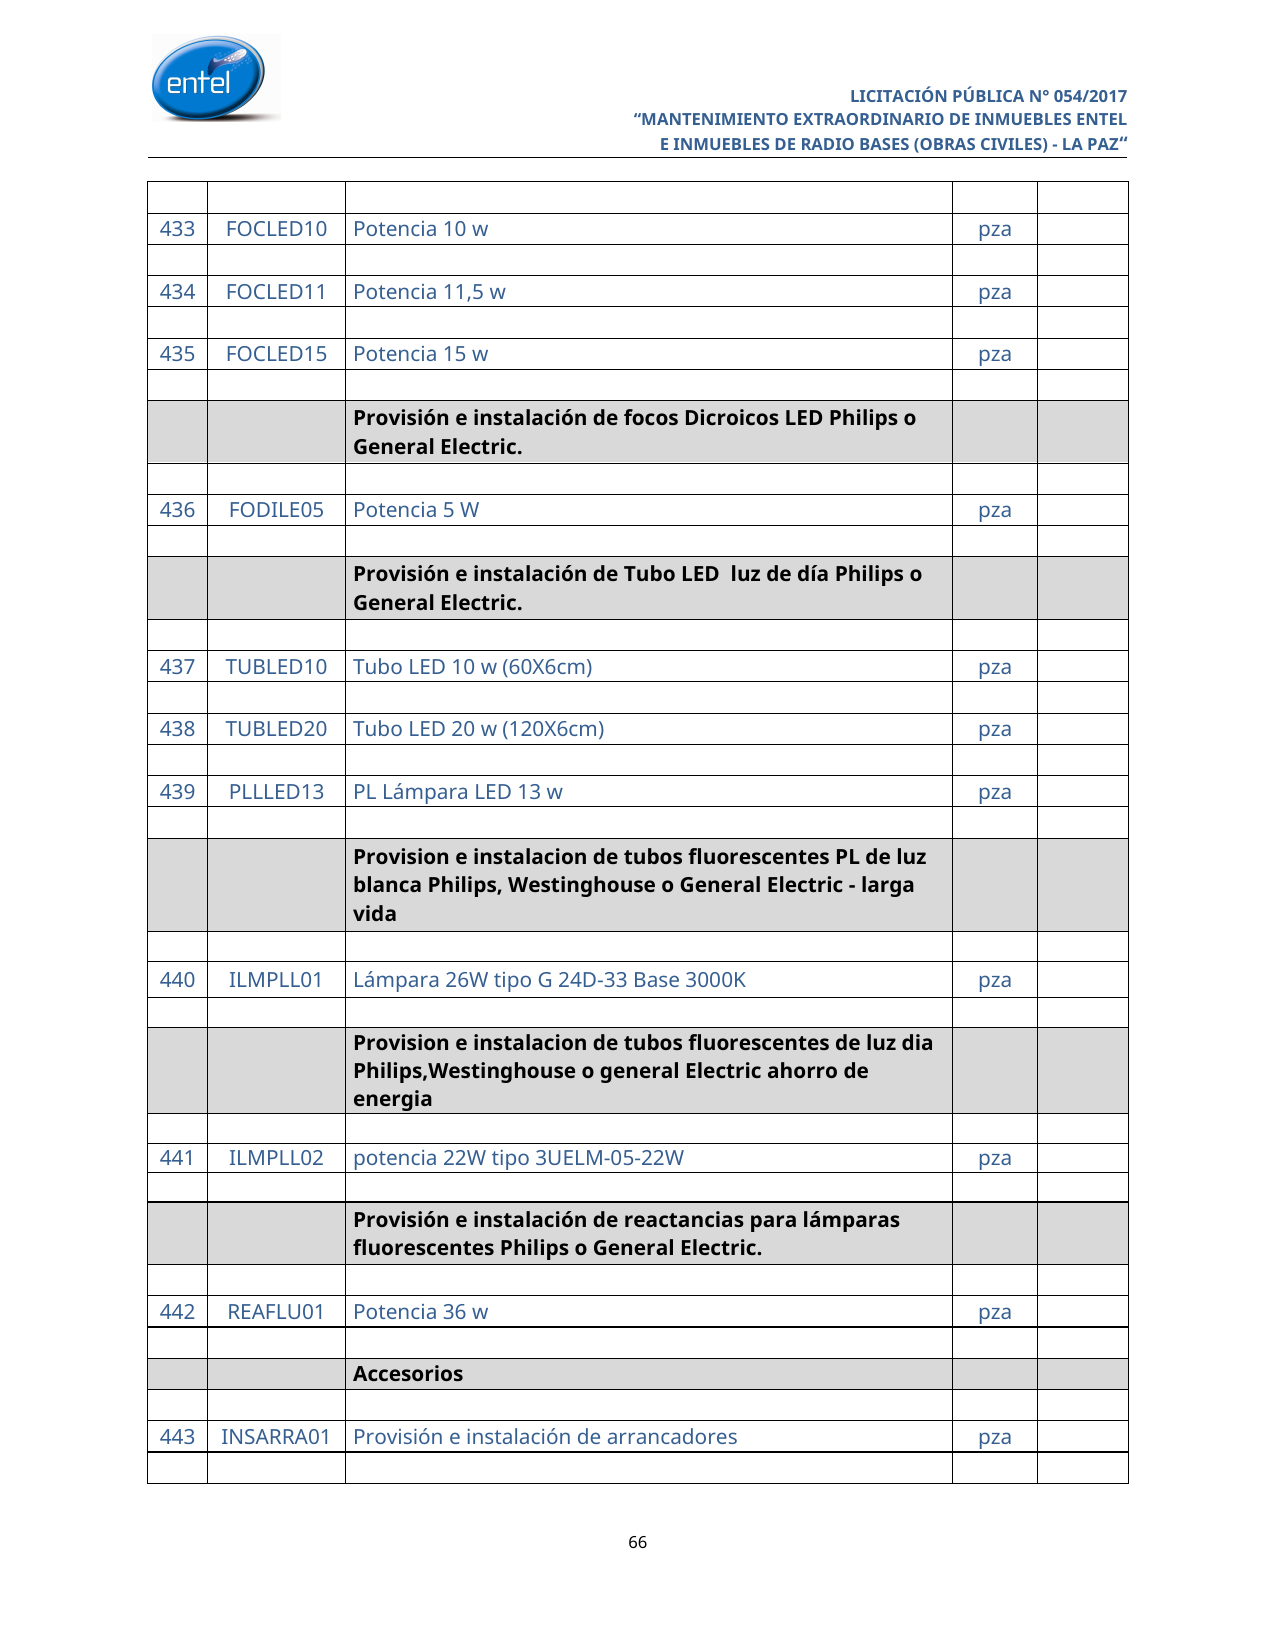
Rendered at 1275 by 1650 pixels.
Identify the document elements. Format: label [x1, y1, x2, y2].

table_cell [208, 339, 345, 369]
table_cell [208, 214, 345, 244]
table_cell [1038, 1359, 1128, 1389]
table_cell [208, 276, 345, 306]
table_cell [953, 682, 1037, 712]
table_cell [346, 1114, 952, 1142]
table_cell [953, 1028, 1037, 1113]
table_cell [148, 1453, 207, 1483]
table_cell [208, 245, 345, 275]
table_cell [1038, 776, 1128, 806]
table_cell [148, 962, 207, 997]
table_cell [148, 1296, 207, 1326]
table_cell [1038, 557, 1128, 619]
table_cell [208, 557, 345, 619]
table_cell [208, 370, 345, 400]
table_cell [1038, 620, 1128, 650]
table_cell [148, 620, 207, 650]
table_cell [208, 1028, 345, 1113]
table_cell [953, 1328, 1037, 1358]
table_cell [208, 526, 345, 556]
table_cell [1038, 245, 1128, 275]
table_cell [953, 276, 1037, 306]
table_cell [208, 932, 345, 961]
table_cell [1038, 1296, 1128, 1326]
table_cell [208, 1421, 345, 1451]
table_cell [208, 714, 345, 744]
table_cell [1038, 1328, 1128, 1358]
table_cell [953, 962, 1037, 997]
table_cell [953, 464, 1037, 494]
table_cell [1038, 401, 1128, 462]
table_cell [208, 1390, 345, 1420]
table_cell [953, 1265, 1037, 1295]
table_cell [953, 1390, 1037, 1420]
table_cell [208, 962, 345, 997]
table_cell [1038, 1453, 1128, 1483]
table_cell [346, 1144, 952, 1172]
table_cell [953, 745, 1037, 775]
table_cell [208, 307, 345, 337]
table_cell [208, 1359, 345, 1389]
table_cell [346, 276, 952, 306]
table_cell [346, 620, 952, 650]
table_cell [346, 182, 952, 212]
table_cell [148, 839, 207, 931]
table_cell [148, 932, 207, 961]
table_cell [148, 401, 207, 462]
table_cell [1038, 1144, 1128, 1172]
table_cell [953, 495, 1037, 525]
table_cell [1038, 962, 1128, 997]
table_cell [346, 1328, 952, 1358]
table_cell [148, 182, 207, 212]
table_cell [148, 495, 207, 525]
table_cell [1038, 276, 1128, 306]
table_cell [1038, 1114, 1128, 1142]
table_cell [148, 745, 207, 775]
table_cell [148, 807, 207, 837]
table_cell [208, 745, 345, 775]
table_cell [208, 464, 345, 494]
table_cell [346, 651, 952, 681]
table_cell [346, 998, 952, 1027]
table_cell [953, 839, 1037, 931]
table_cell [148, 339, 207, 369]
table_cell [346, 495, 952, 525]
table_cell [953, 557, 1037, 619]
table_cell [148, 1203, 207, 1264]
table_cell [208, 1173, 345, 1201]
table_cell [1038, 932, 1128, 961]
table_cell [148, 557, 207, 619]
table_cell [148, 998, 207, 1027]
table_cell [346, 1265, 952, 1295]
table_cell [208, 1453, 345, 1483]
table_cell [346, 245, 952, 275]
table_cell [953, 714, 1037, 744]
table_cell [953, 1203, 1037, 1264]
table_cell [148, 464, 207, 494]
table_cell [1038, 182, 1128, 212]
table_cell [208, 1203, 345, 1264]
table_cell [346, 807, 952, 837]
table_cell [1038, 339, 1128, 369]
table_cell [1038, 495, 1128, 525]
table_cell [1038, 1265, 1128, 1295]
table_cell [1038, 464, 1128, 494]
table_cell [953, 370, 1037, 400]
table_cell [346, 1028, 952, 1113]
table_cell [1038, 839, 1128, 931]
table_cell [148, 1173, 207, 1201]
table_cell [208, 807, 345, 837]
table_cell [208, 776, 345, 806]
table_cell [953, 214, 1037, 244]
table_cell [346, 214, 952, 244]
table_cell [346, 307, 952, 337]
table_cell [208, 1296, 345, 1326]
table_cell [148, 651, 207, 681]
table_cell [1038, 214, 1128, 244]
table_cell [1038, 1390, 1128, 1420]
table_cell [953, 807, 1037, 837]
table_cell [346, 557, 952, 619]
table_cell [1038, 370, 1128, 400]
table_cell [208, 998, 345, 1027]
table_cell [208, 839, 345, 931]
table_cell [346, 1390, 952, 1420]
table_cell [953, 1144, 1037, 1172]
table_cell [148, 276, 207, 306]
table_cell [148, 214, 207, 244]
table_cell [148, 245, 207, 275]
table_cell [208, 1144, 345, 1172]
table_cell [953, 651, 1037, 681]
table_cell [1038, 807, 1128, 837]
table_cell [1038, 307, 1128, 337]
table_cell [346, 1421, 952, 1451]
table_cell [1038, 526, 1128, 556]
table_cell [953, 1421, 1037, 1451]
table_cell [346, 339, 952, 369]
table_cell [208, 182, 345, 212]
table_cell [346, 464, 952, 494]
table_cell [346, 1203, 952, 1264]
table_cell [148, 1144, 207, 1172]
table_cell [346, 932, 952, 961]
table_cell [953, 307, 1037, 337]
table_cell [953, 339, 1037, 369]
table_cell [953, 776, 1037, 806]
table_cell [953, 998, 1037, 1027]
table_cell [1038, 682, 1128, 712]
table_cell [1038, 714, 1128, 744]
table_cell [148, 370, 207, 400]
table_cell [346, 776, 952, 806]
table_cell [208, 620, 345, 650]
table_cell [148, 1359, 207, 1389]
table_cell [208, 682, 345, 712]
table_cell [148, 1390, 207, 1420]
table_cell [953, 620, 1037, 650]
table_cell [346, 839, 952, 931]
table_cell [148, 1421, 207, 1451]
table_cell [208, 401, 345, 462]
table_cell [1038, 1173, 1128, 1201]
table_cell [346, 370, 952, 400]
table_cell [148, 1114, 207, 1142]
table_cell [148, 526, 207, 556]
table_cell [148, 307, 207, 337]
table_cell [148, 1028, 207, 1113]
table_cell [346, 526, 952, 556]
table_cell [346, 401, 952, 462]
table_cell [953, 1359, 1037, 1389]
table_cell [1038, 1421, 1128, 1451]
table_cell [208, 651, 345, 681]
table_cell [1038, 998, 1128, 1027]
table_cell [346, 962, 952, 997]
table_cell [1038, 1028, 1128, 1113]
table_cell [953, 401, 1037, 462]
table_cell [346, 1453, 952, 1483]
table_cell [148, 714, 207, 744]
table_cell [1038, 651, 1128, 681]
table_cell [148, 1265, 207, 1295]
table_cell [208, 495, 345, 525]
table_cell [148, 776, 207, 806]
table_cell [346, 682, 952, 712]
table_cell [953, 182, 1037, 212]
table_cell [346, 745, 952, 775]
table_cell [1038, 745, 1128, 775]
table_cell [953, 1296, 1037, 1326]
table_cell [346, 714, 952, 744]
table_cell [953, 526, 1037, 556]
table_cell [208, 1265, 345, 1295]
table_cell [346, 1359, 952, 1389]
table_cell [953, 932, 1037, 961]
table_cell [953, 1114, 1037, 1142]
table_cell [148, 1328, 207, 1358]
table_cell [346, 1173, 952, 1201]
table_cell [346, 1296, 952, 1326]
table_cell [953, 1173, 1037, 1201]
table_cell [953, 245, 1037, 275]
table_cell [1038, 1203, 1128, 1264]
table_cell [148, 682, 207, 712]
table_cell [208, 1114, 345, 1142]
picture [151, 34, 282, 122]
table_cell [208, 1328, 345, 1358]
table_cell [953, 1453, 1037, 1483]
